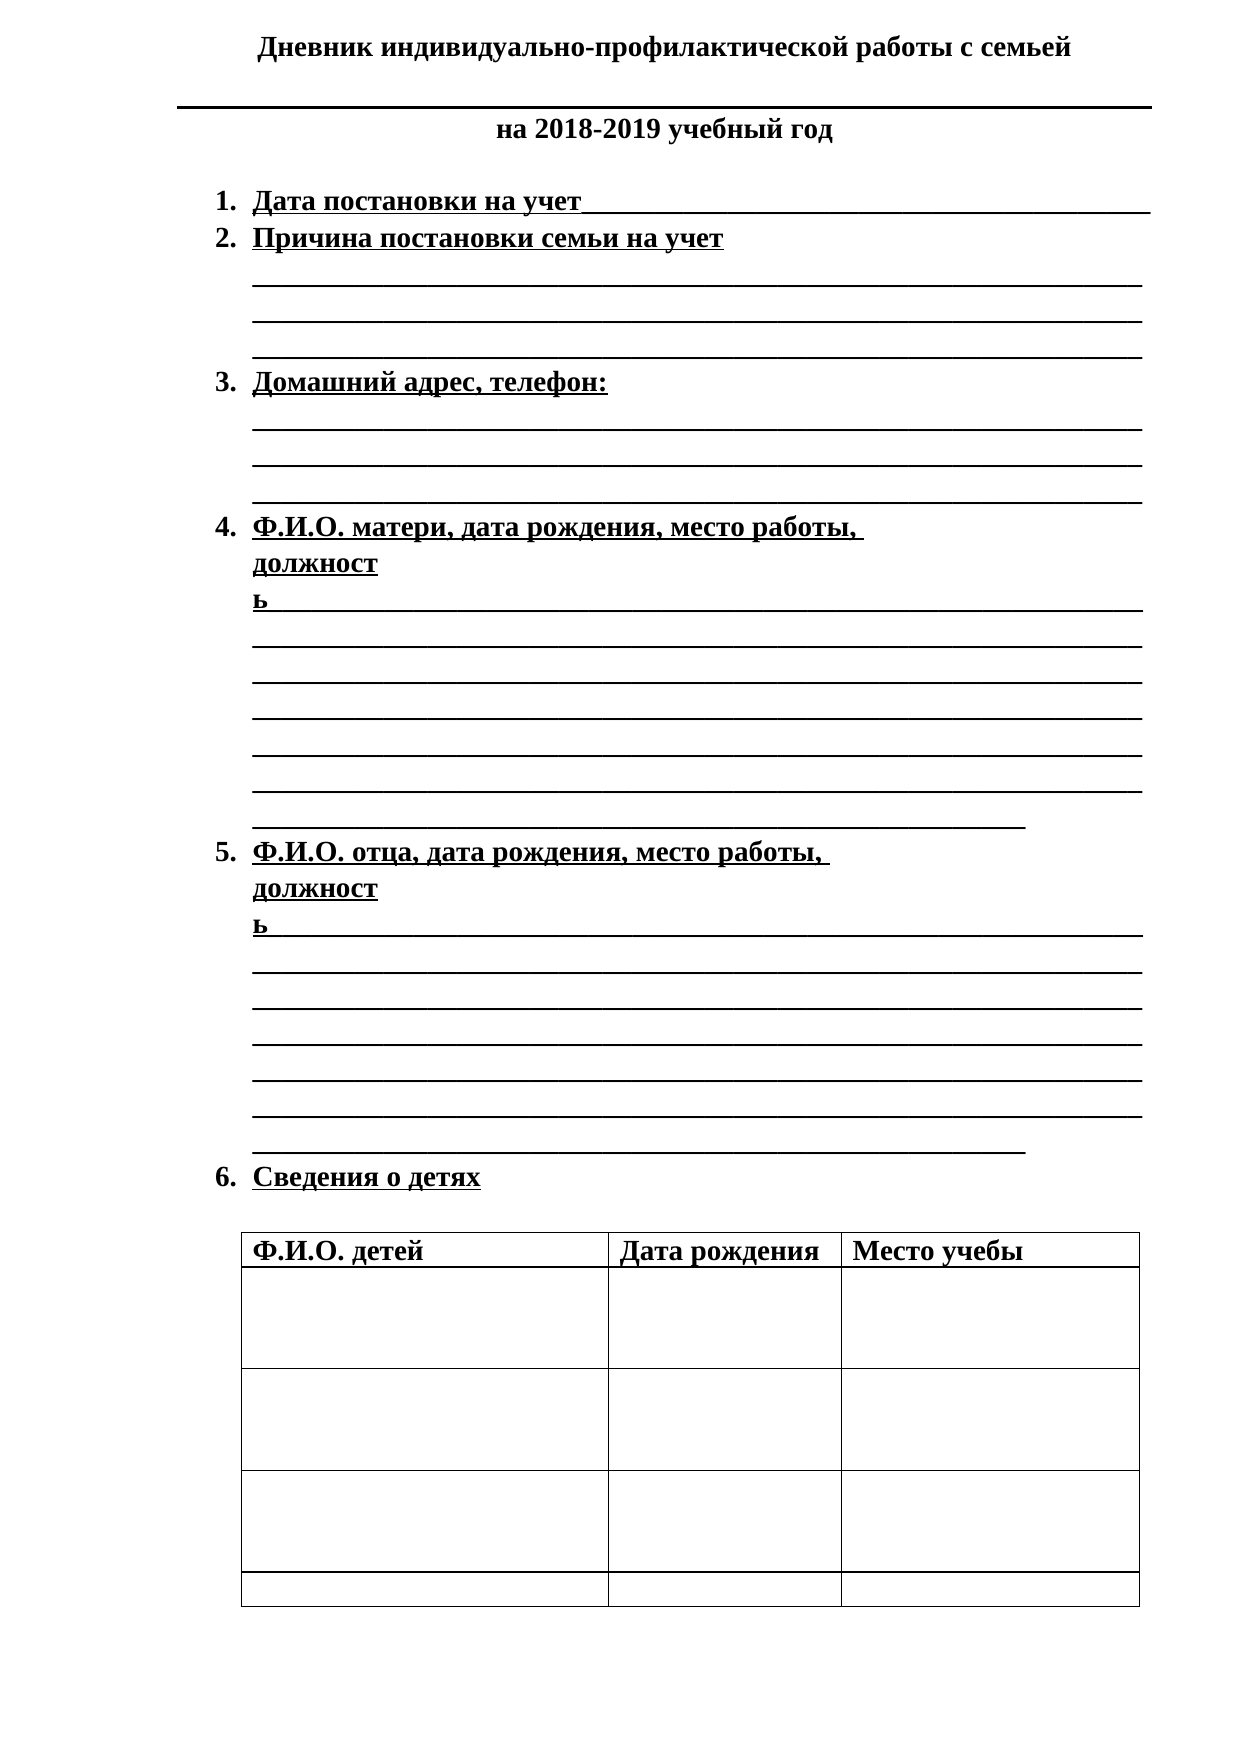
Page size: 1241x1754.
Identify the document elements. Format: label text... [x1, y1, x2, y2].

list Сведения о детях [215, 1159, 1152, 1193]
table_header Ф.И.О. детей [242, 1233, 608, 1266]
list Ф.И.О. отца, дата рождения, место работы, должность__________________________________________________________________________________________________________________________________________________________________________________________________________________________________________________________________________________________________________________________________________________________________________________________________________________________________ [215, 834, 1152, 1157]
table_cell [609, 1268, 841, 1368]
list Причина постановки семьи на учет _______________________________________________________________________________________________________________________________________________________________________________________ [215, 220, 1152, 362]
list Дата постановки на учет_______________________________________ [215, 183, 1152, 217]
table_cell [242, 1369, 608, 1470]
table_cell [842, 1268, 1139, 1368]
table_cell [609, 1471, 841, 1571]
table_cell [609, 1573, 841, 1606]
table_cell [242, 1471, 608, 1571]
table_cell [842, 1573, 1139, 1606]
table_header Место учебы [842, 1233, 1139, 1266]
text Дневник индивидуально-профилактической работы с семьей [177, 29, 1152, 63]
table_cell [242, 1268, 608, 1368]
table_header Дата рождения [609, 1233, 841, 1266]
list Ф.И.О. матери, дата рождения, место работы, должность__________________________________________________________________________________________________________________________________________________________________________________________________________________________________________________________________________________________________________________________________________________________________________________________________________________________________ [215, 509, 1152, 832]
table_cell [842, 1369, 1139, 1470]
table_cell [609, 1369, 841, 1470]
text на 2018-2019 учебный год [177, 111, 1152, 145]
list Домашний адрес, телефон: _______________________________________________________________________________________________________________________________________________________________________________________ [215, 364, 1152, 506]
table_cell [242, 1573, 608, 1606]
table_cell [842, 1471, 1139, 1571]
